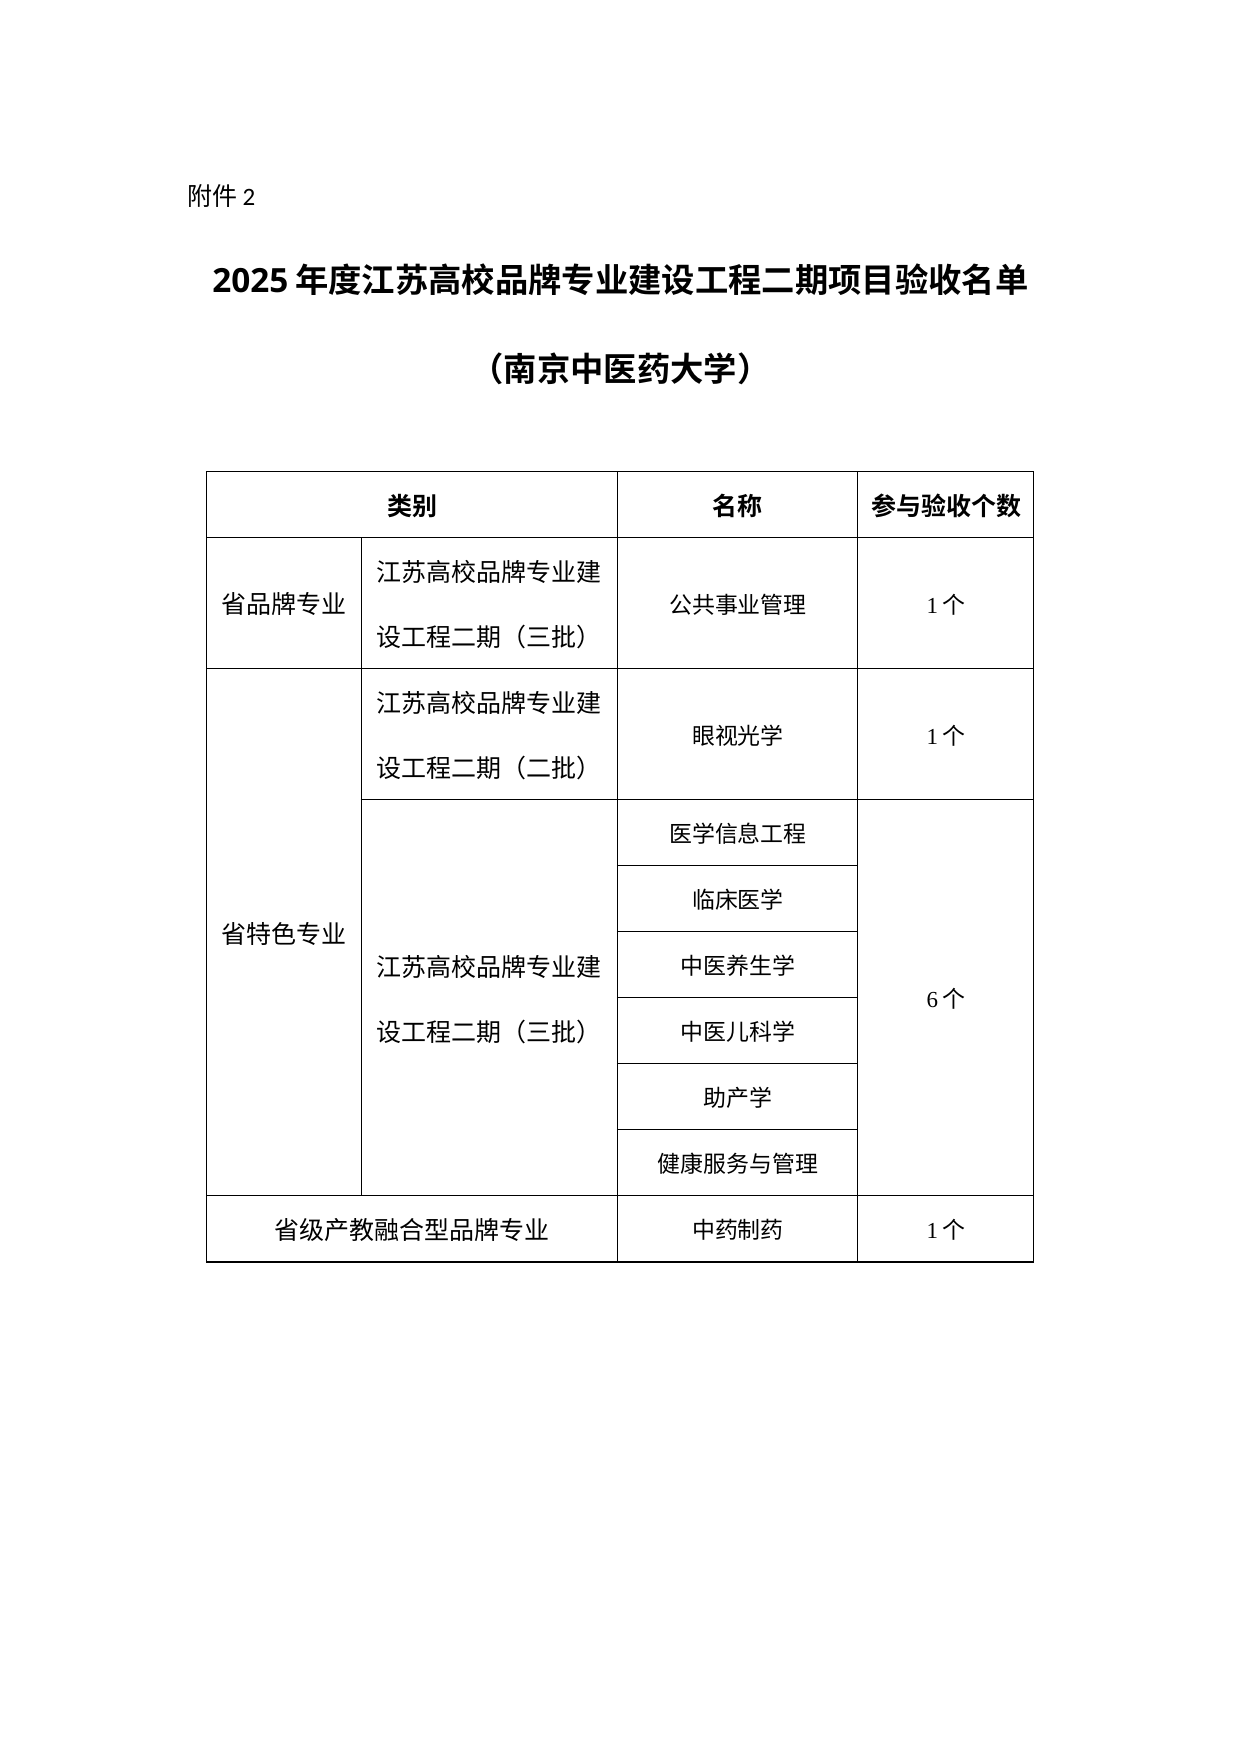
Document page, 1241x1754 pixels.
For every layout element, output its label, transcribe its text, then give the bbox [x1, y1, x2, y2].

text （南京中医药大学） [187, 334, 1053, 399]
table_cell 眼视光学 [618, 669, 857, 799]
table_cell 省级产教融合型品牌专业 [207, 1196, 617, 1261]
table_cell 省特色专业 [207, 669, 361, 1195]
table_cell 6个 [858, 800, 1033, 1195]
table_header 类别 [207, 472, 617, 537]
table_cell 中医儿科学 [618, 998, 857, 1063]
table_cell 助产学 [618, 1064, 857, 1129]
table_cell 1个 [858, 669, 1033, 799]
table_cell 1个 [858, 538, 1033, 668]
table_cell 1个 [858, 1196, 1033, 1261]
table_cell 江苏高校品牌专业建设工程二期（三批） [362, 538, 617, 668]
table_cell 中医养生学 [618, 932, 857, 997]
table_header 参与验收个数 [858, 472, 1033, 537]
text 2025年度江苏高校品牌专业建设工程二期项目验收名单 [187, 245, 1053, 310]
table_cell 江苏高校品牌专业建设工程二期（二批） [362, 669, 617, 799]
text 附件2 [187, 162, 1053, 227]
table_cell 医学信息工程 [618, 800, 857, 865]
table_cell 公共事业管理 [618, 538, 857, 668]
table_cell 中药制药 [618, 1196, 857, 1261]
table_cell 健康服务与管理 [618, 1130, 857, 1195]
table_cell 临床医学 [618, 866, 857, 931]
table_cell 江苏高校品牌专业建设工程二期（三批） [362, 800, 617, 1195]
table_header 名称 [618, 472, 857, 537]
table_cell 省品牌专业 [207, 538, 361, 668]
